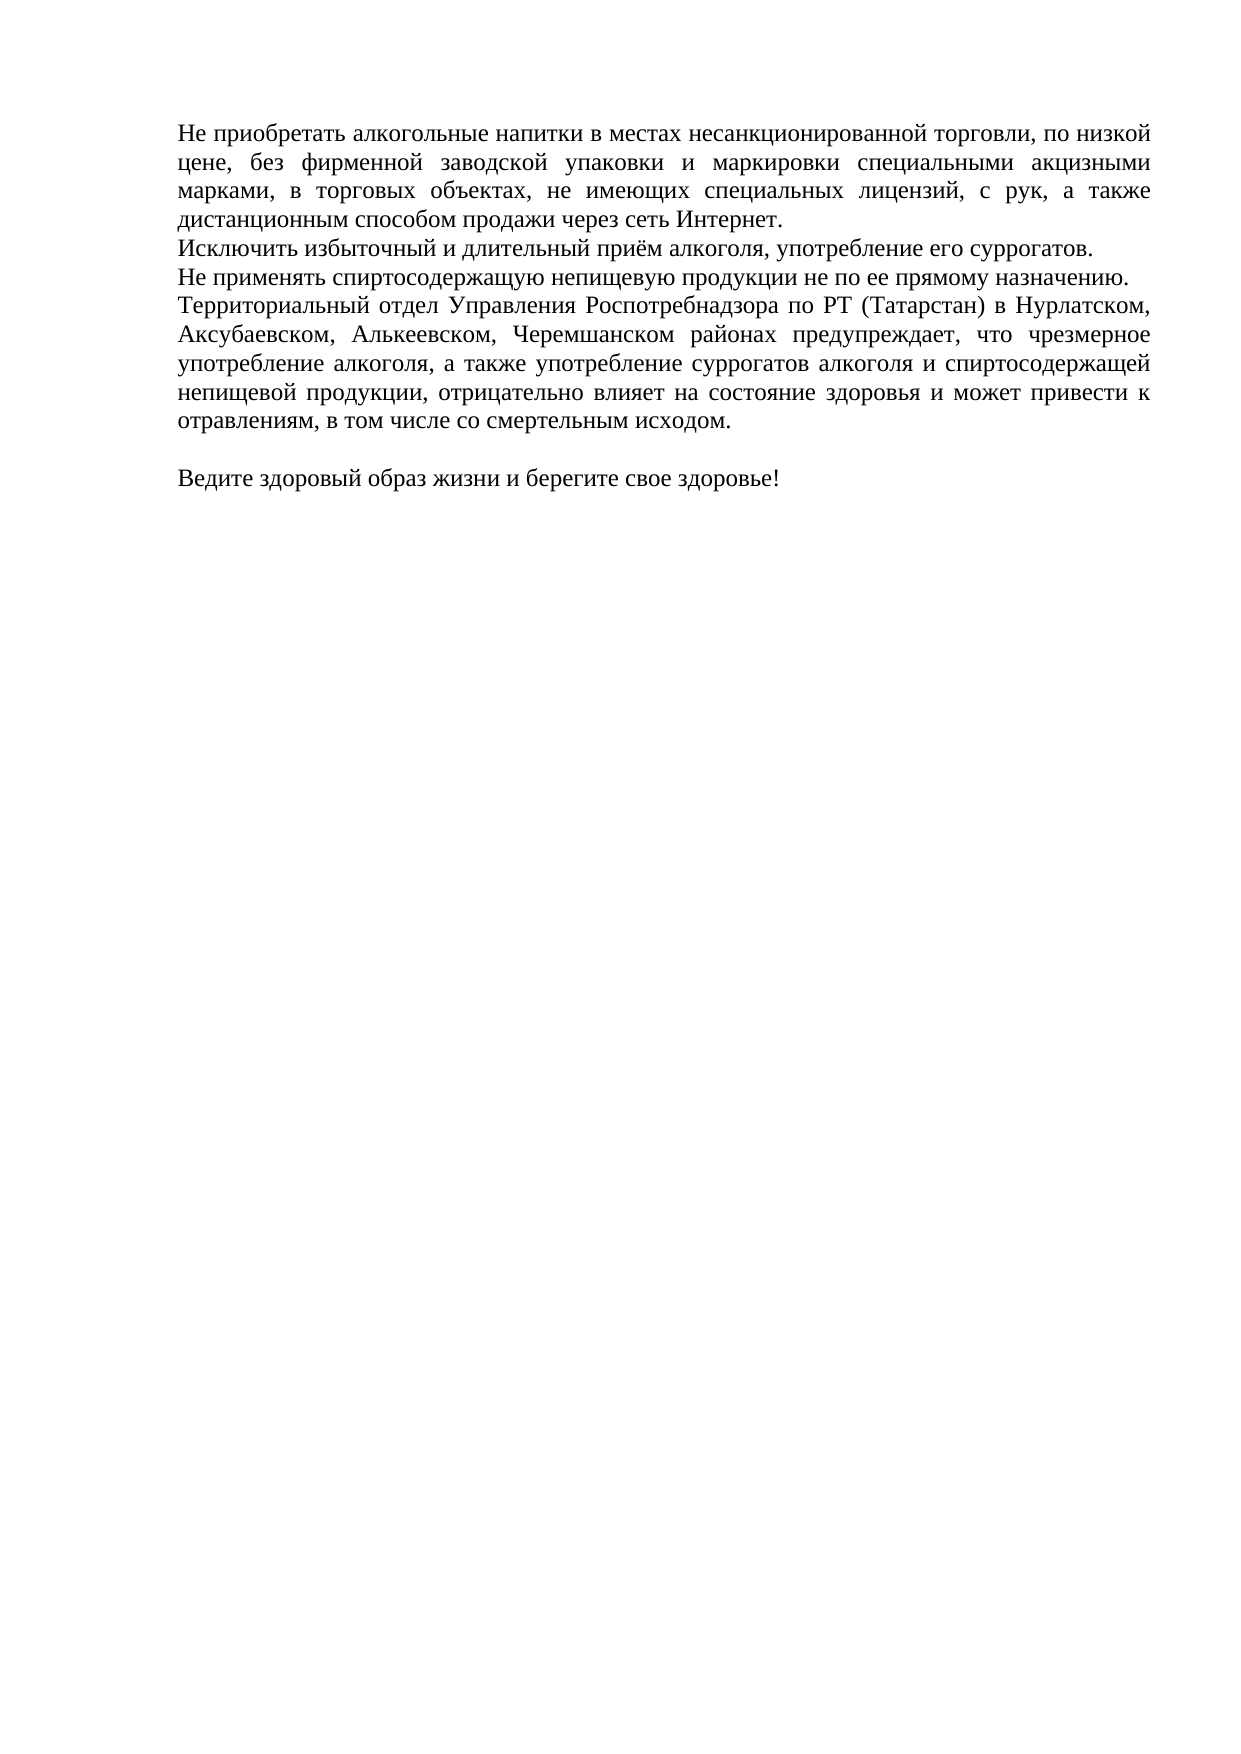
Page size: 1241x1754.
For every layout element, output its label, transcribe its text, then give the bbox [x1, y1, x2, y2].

text Не приобретать алкогольные напитки в местах несанкционированной торговли, по низкой цене, без фирменной заводской упаковки и маркировки специальными акцизными марками, в торговых объектах, не имеющих специальных лицензий, с рук, а также дистанционным способом продажи через сеть Интернет. [177, 118, 1152, 233]
text Ведите здоровый образ жизни и берегите свое здоровье! [177, 463, 1152, 492]
text Исключить избыточный и длительный приём алкоголя, употребление его суррогатов. [177, 233, 1152, 262]
text Не применять спиртосодержащую непищевую продукции не по ее прямому назначению. [177, 262, 1152, 291]
text Территориальный отдел Управления Роспотребнадзора по РТ (Татарстан) в Нурлатском, Аксубаевском, Алькеевском, Черемшанском районах предупреждает, что чрезмерное употребление алкоголя, а также употребление суррогатов алкоголя и спиртосодержащей непищевой продукции, отрицательно влияет на состояние здоровья и может привести к отравлениям, в том числе со смертельным исходом. [177, 291, 1152, 434]
